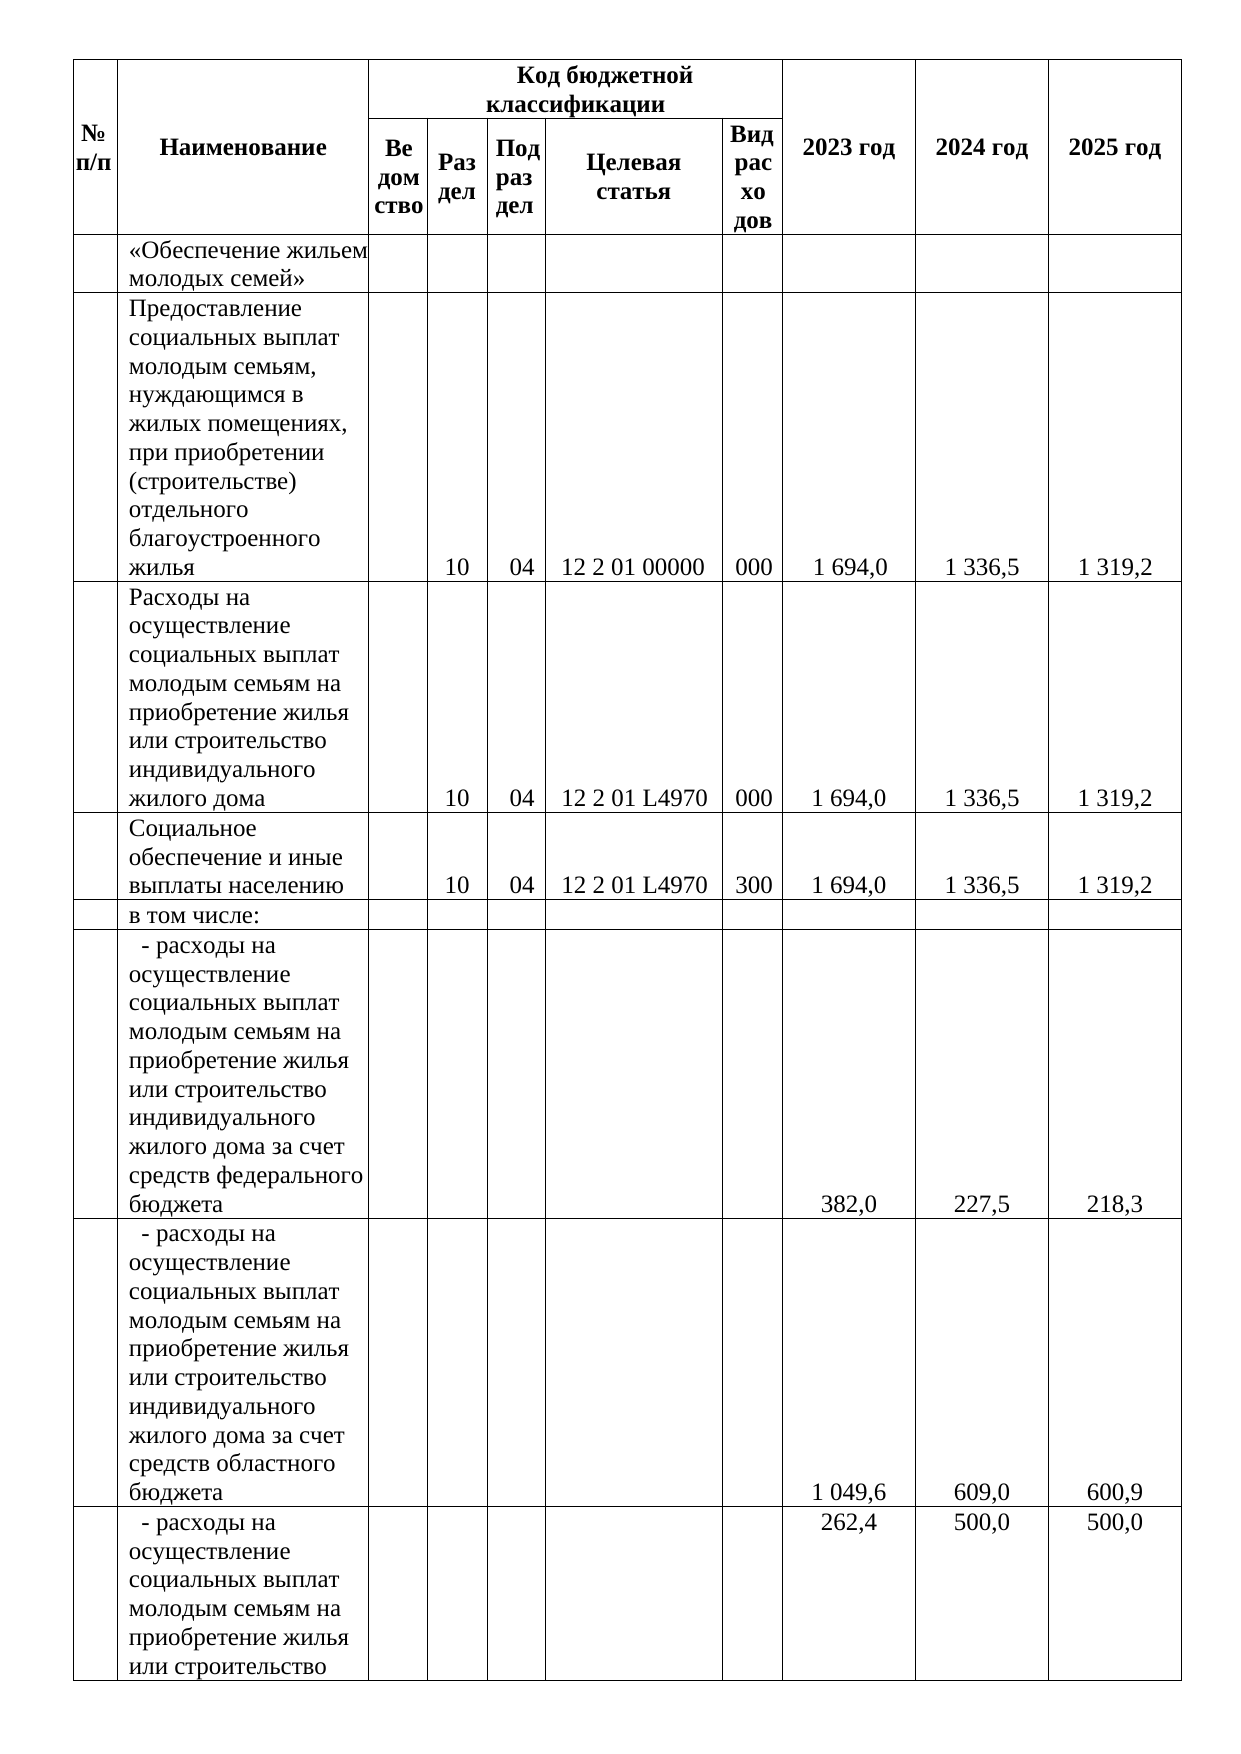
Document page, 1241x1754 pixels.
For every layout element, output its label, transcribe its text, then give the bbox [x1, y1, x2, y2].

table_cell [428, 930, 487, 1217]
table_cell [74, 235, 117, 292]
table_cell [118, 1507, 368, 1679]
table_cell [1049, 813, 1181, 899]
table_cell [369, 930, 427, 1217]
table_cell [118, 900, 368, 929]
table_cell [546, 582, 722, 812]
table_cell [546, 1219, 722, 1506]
table_header 2023 год [783, 60, 915, 234]
table_cell Ве дом ство [369, 119, 427, 234]
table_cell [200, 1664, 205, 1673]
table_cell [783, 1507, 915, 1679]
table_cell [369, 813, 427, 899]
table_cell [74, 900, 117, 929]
table_header 2025 год [1049, 60, 1181, 234]
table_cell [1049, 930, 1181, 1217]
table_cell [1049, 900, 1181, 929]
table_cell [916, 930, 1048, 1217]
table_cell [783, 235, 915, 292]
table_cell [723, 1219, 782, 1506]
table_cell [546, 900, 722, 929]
table_cell Раз дел [428, 119, 487, 234]
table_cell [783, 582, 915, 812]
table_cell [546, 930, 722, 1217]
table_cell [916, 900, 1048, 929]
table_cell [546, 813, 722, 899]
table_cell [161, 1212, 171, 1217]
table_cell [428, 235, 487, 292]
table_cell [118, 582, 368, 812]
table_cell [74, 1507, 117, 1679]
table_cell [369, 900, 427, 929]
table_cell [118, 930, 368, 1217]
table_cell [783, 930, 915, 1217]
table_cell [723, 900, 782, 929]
table_header Наименование [118, 60, 368, 234]
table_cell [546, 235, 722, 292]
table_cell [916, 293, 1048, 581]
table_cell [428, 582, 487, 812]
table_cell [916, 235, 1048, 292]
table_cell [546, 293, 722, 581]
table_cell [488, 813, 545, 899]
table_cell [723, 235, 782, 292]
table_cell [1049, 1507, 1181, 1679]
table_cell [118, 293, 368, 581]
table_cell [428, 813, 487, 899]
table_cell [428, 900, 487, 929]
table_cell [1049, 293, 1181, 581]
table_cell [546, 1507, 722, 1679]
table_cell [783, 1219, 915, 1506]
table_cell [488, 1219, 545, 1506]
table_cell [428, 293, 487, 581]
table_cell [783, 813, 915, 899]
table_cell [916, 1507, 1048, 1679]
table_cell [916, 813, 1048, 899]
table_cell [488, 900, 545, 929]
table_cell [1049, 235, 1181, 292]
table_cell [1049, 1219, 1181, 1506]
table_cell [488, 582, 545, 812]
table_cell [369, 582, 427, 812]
table_cell Целевая статья [546, 119, 722, 234]
table_header 2024 год [916, 60, 1048, 234]
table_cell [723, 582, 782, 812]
table_cell Под раз дел [488, 119, 545, 234]
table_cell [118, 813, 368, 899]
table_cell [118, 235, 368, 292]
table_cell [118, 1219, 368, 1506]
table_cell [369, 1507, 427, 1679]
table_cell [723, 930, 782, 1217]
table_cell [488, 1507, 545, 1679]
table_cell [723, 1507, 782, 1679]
table_cell Вид рас хо дов [723, 119, 782, 234]
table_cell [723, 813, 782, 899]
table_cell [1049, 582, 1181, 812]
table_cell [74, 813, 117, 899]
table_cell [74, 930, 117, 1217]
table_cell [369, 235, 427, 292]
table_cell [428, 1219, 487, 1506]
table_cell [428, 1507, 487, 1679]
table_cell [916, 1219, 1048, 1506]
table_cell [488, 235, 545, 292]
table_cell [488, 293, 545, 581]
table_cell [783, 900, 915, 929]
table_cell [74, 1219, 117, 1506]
table_header № п/п [74, 60, 117, 234]
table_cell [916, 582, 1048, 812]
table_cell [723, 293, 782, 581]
table_header Код бюджетной классификации [369, 60, 782, 118]
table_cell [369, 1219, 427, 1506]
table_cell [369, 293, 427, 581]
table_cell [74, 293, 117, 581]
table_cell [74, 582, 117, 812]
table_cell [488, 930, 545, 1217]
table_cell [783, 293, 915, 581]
